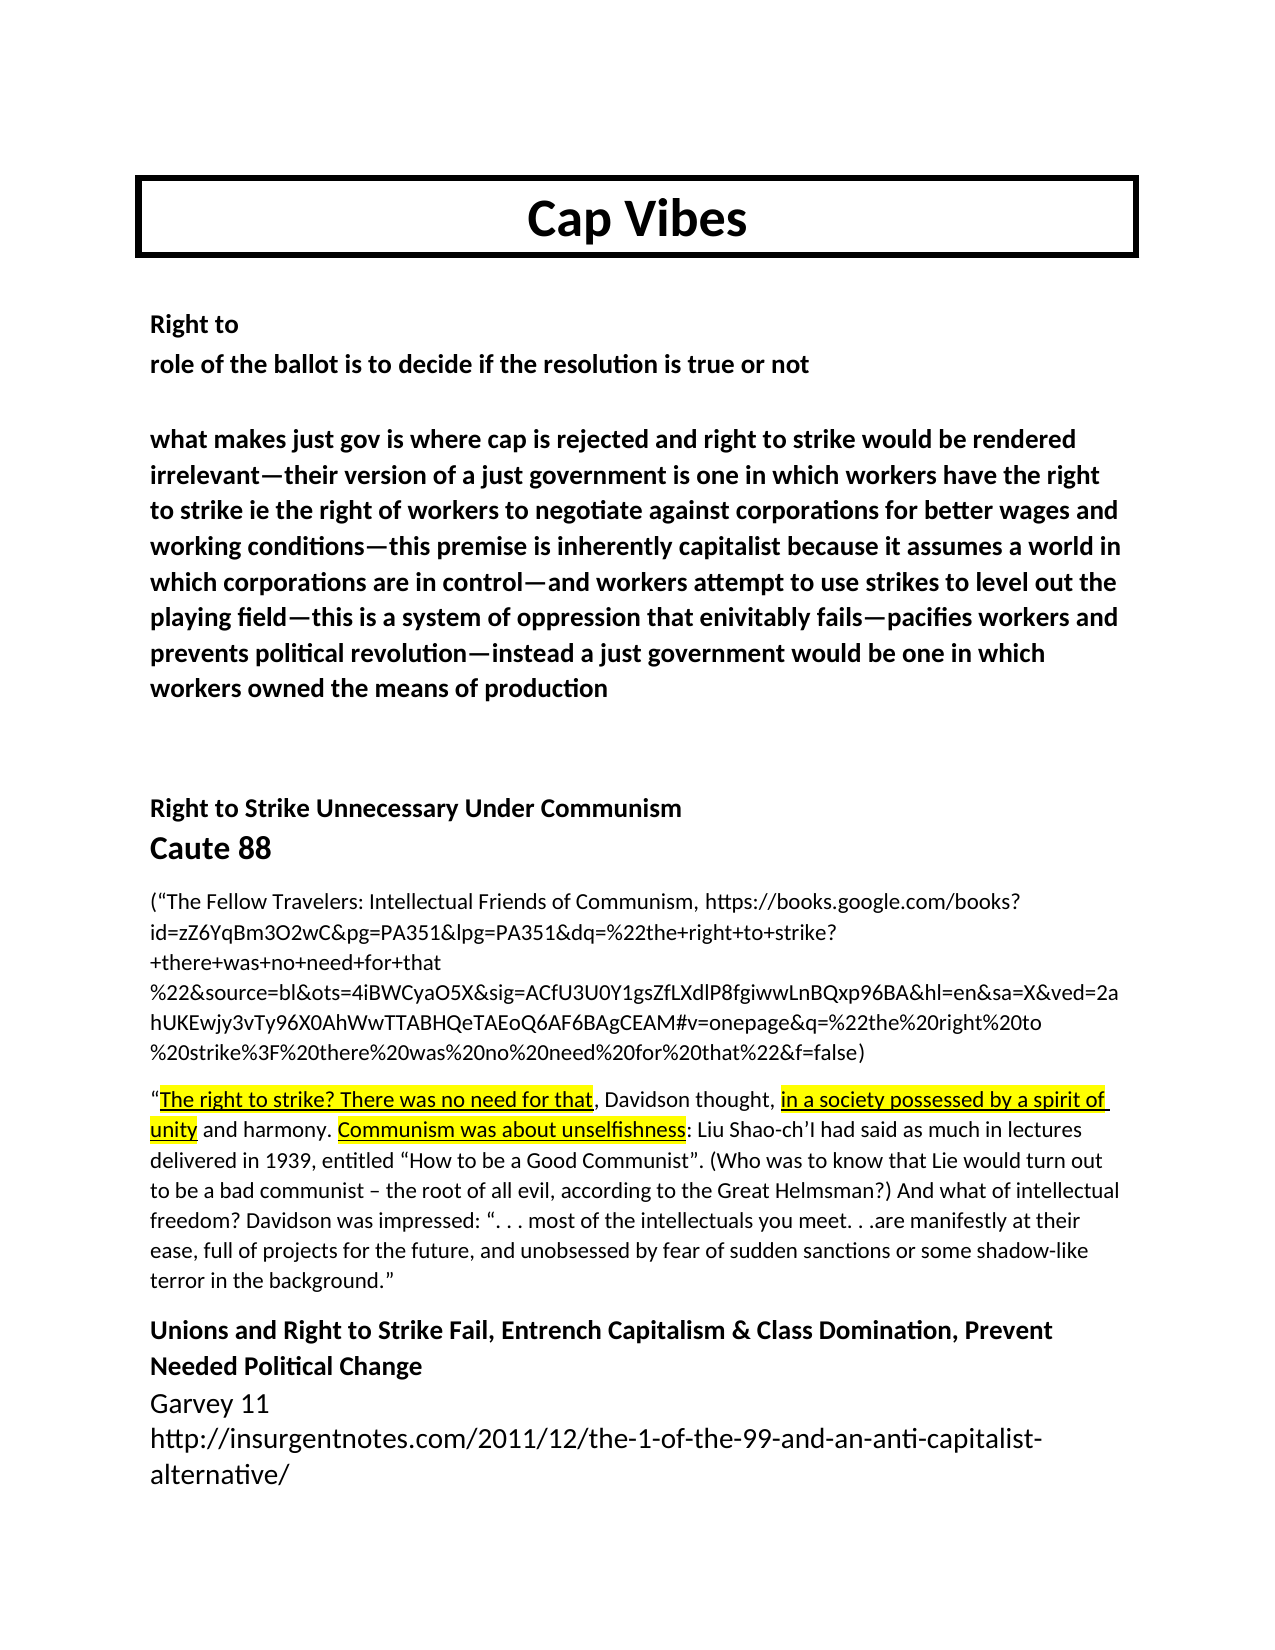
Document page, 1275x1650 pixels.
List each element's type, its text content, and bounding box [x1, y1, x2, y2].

subtitle role of the ballot is to decide if the resolution is true or not [150, 347, 1125, 380]
text Garvey 11 [150, 1385, 1125, 1420]
subtitle Unions and Right to Strike Fail, Entrench Capitalism & Class Domination, Prevent Needed Political Change [150, 1313, 1125, 1382]
subtitle Right to [150, 307, 1125, 340]
text http://insurgentnotes.com/2011/12/the-1-of-the-99-and-an-anti-capitalist-alternative/ [150, 1420, 1125, 1492]
subtitle Cap Vibes [142, 181, 1133, 252]
text (“The Fellow Travelers: Intellectual Friends of Communism, https://books.google.com/books?id=zZ6YqBm3O2wC&pg=PA351&lpg=PA351&dq=%22the+right+to+strike?+there+was+no+need+for+that%22&source=bl&ots=4iBWCyaO5X&sig=ACfU3U0Y1gsZfLXdlP8fgiwwLnBQxp96BA&hl=en&sa=X&ved=2ahUKEwjy3vTy96X0AhWwTTABHQeTAEoQ6AF6BAgCEAM#v=onepage&q=%22the%20right%20to%20strike%3F%20there%20was%20no%20need%20for%20that%22&f=false) [150, 887, 1125, 1067]
subtitle what makes just gov is where cap is rejected and right to strike would be rendered irrelevant—their version of a just government is one in which workers have the right to strike ie the right of workers to negotiate against corporations for better wages and working conditions—this premise is inherently capitalist because it assumes a world in which corporations are in control—and workers attempt to use strikes to level out the playing field—this is a system of oppression that enivitably fails—pacifies workers and prevents political revolution—instead a just government would be one in which workers owned the means of production [150, 422, 1125, 704]
text Caute 88 [150, 827, 1125, 868]
subtitle Right to Strike Unnecessary Under Communism [150, 791, 1125, 824]
text “The right to strike? There was no need for that, Davidson thought, in a society possessed by a spirit of unity and harmony. Communism was about unselfishness: Liu Shao-ch’I had said as much in lectures delivered in 1939, entitled “How to be a Good Communist”. (Who was to know that Lie would turn out to be a bad communist – the root of all evil, according to the Great Helmsman?) And what of intellectual freedom? Davidson was impressed: “. . . most of the intellectuals you meet. . .are manifestly at their ease, full of projects for the future, and unobsessed by fear of sudden sanctions or some shadow-like terror in the background.” [150, 1085, 1125, 1295]
